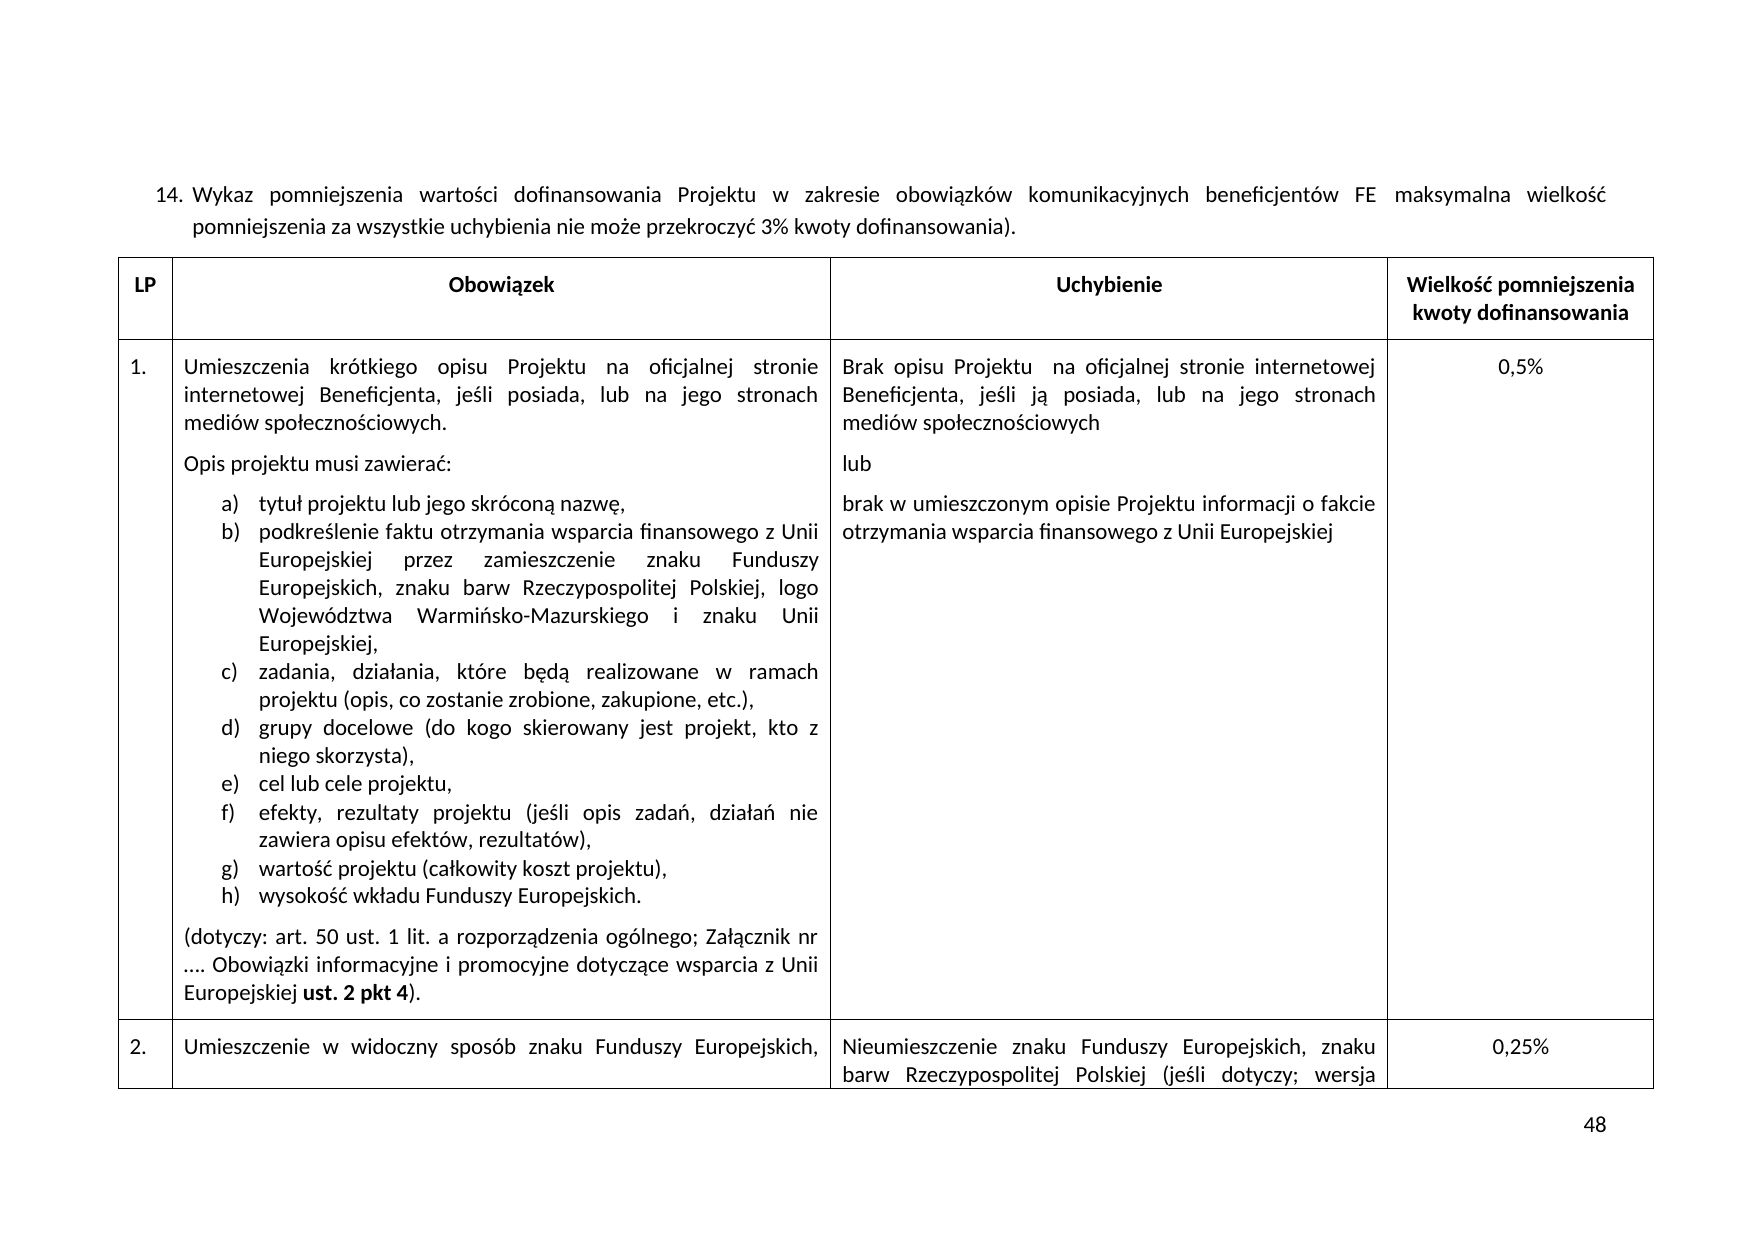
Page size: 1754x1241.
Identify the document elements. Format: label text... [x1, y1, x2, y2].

table_header Uchybienie [831, 258, 1387, 339]
table_cell 1. [119, 340, 172, 1019]
list Wykaz pomniejszenia wartości dofinansowania Projektu w zakresie obowiązków komunikacyjnych beneficjentów FE maksymalna wielkość pomniejszenia za wszystkie uchybienia nie może przekroczyć 3% kwoty dofinansowania). [155, 180, 1606, 240]
table_cell 0,25% [1388, 1020, 1653, 1088]
table_header Wielkość pomniejszenia kwoty dofinansowania [1388, 258, 1653, 339]
table_cell 2. [119, 1020, 172, 1088]
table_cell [173, 1020, 830, 1088]
table_cell Umieszczenia krótkiego opisu Projektu na oficjalnej stronie internetowej Beneficjenta, jeśli posiada, lub na jego stronach mediów społecznościowych. Opis projektu musi zawierać: tytuł projektu lub jego skróconą nazwę, podkreślenie faktu otrzymania wsparcia finansowego z Unii Europejskiej przez zamieszczenie znaku Funduszy Europejskich, znaku barw Rzeczypospolitej Polskiej, logo Województwa Warmińsko-Mazurskiego i znaku Unii Europejskiej, zadania, działania, które będą realizowane w ramach projektu (opis, co zostanie zrobione, zakupione, etc.), grupy docelowe (do kogo skierowany jest projekt, kto z niego skorzysta), cel lub cele projektu, efekty, rezultaty projektu (jeśli opis zadań, działań nie zawiera opisu efektów, rezultatów), wartość projektu (całkowity koszt projektu), wysokość wkładu Funduszy Europejskich. (dotyczy: art. 50 ust. 1 lit. a rozporządzenia ogólnego; Załącznik nr …. Obowiązki informacyjne i promocyjne dotyczące wsparcia z Unii Europejskiej ust. 2 pkt 4). [173, 340, 830, 1019]
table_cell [831, 1020, 1387, 1088]
table_cell 0,5% [1388, 340, 1653, 1019]
table_cell Brak opisu Projektu na oficjalnej stronie internetowej Beneficjenta, jeśli ją posiada, lub na jego stronach mediów społecznościowych lub brak w umieszczonym opisie Projektu informacji o fakcie otrzymania wsparcia finansowego z Unii Europejskiej [831, 340, 1387, 1019]
table_header Obowiązek [173, 258, 830, 339]
table_header LP [119, 258, 172, 339]
